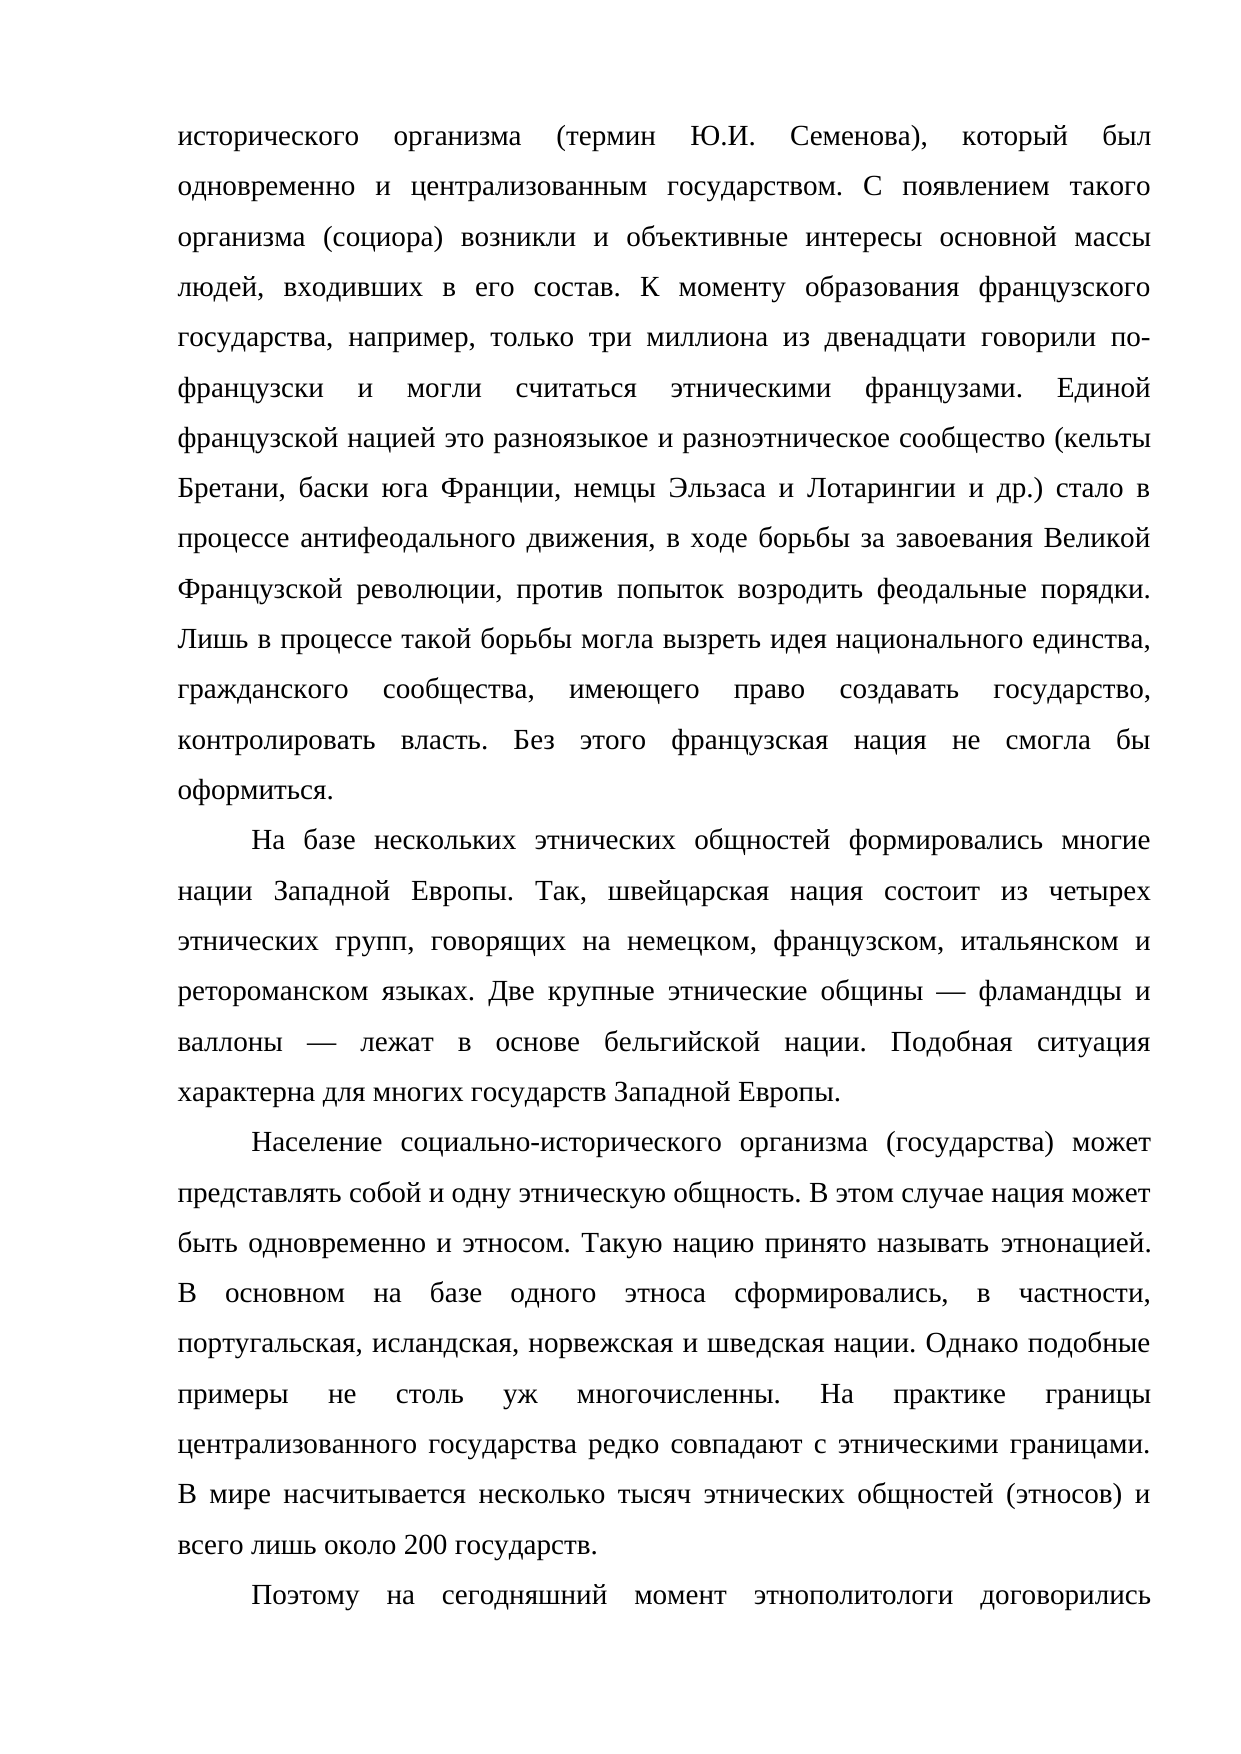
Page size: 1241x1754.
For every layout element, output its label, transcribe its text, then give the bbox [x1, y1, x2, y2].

text Население социально-исторического организма (государства) может представлять собой и одну этническую общность. В этом случае нация может быть одновременно и этносом. Такую нацию принято называть этнонацией. В основном на базе одного этноса сформировались, в частности, португальская, исландская, норвежская и шведская нации. Однако подобные примеры не столь уж многочисленны. На практике границы централизованного государства редко совпадают с этническими границами. В мире насчитывается несколько тысяч этнических общностей (этносов) и всего лишь около 200 государств. [177, 1124, 1152, 1560]
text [177, 118, 1152, 806]
text На базе нескольких этнических общностей формировались многие нации Западной Европы. Так, швейцарская нация состоит из четырех этнических групп, говорящих на немецком, французском, итальянском и ретороманском языках. Две крупные этнические общины — фламандцы и валлоны — лежат в основе бельгийской нации. Подобная ситуация характерна для многих государств Западной Европы. [177, 822, 1152, 1108]
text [177, 1577, 1152, 1611]
